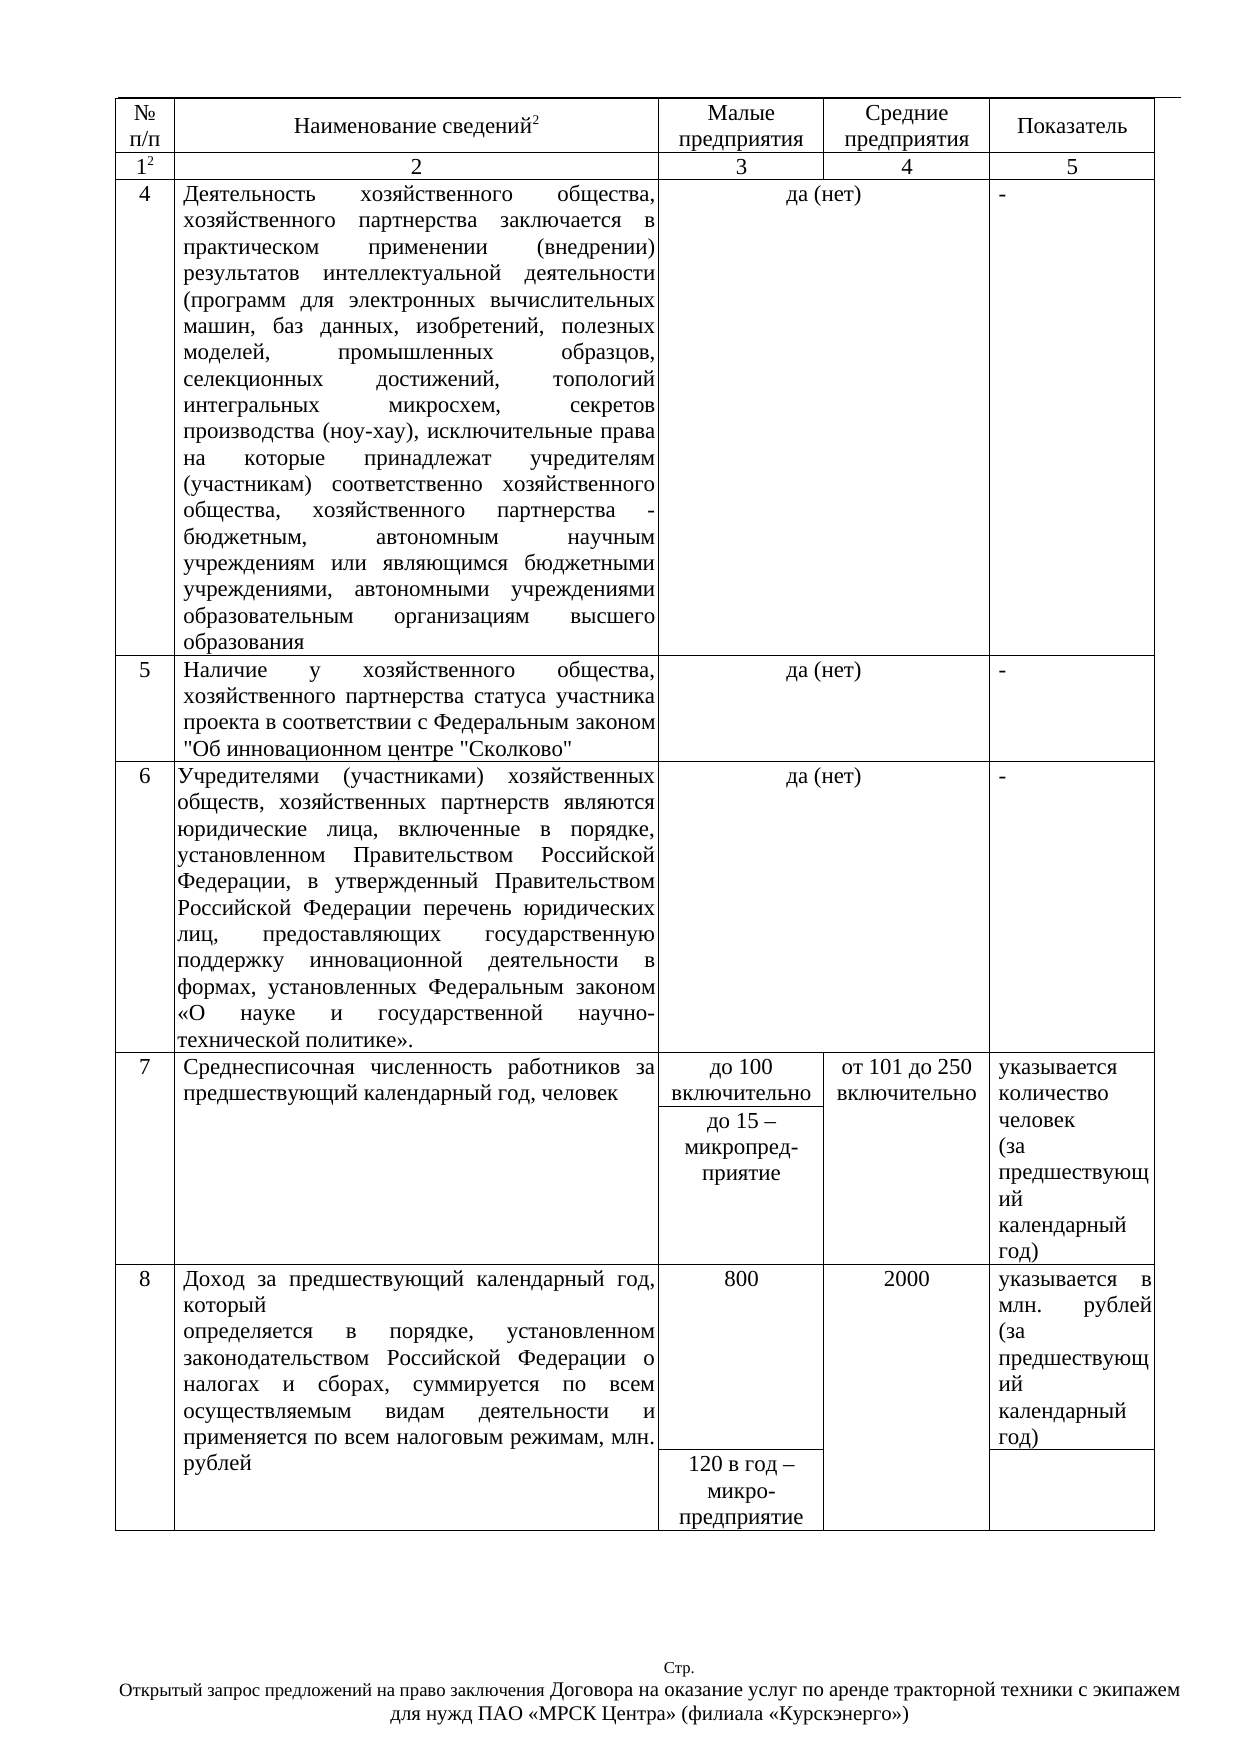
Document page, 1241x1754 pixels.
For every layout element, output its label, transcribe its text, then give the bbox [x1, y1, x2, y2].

table_cell Среднесписочная численность работников за предшествующий календарный год, человек [175, 1053, 658, 1264]
table_cell 2000 [824, 1265, 989, 1529]
table_cell до 100 включительно [659, 1053, 823, 1106]
table_cell да (нет) [659, 180, 989, 654]
table_cell 4 [116, 180, 174, 654]
table_cell 5 [990, 153, 1154, 179]
table_cell - [990, 762, 1154, 1052]
table_cell [990, 1450, 1154, 1529]
table_cell от 101 до 250 включительно [824, 1053, 989, 1264]
table_cell да (нет) [659, 762, 989, 1052]
table_cell 7 [116, 1053, 174, 1264]
table_cell - [990, 180, 1154, 654]
table_cell 5 [116, 656, 174, 761]
table_cell 3 [659, 153, 823, 179]
table_cell - [990, 656, 1154, 761]
table_header Показатель [990, 99, 1154, 152]
table_header Наименование сведений2 [175, 99, 658, 152]
table_cell Деятельность хозяйственного общества, хозяйственного партнерства заключается в практическом применении (внедрении) результатов интеллектуальной деятельности (программ для электронных вычислительных машин, баз данных, изобретений, полезных моделей, промышленных образцов, селекционных достижений, топологий интегральных микросхем, секретов производства (ноу-хау), исключительные права на которые принадлежат учредителям (участникам) соответственно хозяйственного общества, хозяйственного партнерства - бюджетным, автономным научным учреждениям или являющимся бюджетными учреждениями, автономными учреждениями образовательным организациям высшего образования [175, 180, 658, 654]
table_cell 120 в год – микропредприятие [659, 1450, 823, 1529]
table_cell Доход за предшествующий календарный год, который определяется в порядке, установленном законодательством Российской Федерации о налогах и сборах, суммируется по всем осуществляемым видам деятельности и применяется по всем налоговым режимам, млн. рублей [175, 1265, 658, 1529]
table_header № п/п [116, 99, 174, 152]
table_cell да (нет) [659, 656, 989, 761]
table_header Средние предприятия [824, 99, 989, 152]
table_cell до 15 – микропредприятие [659, 1107, 823, 1264]
table_cell 12 [116, 153, 174, 179]
table_header Малые предприятия [659, 99, 823, 152]
table_cell Наличие у хозяйственного общества, хозяйственного партнерства статуса участника проекта в соответствии с Федеральным законом "Об инновационном центре "Сколково" [175, 656, 658, 761]
table_cell 4 [824, 153, 989, 179]
table_cell Учредителями (участниками) хозяйственных обществ, хозяйственных партнерств являются юридические лица, включенные в порядке, установленном Правительством Российской Федерации, в утвержденный Правительством Российской Федерации перечень юридических лиц, предоставляющих государственную поддержку инновационной деятельности в формах, установленных Федеральным законом «О науке и государственной научно-технической политике». [175, 762, 658, 1052]
table_cell 800 [659, 1265, 823, 1449]
table_cell 6 [116, 762, 174, 1052]
table_cell указывается в млн. рублей (за предшествующий календарный год) [990, 1265, 1154, 1449]
table_cell 8 [116, 1265, 174, 1529]
table_cell 2 [175, 153, 658, 179]
table_cell указывается количество человек (за предшествующий календарный год) [990, 1053, 1154, 1264]
